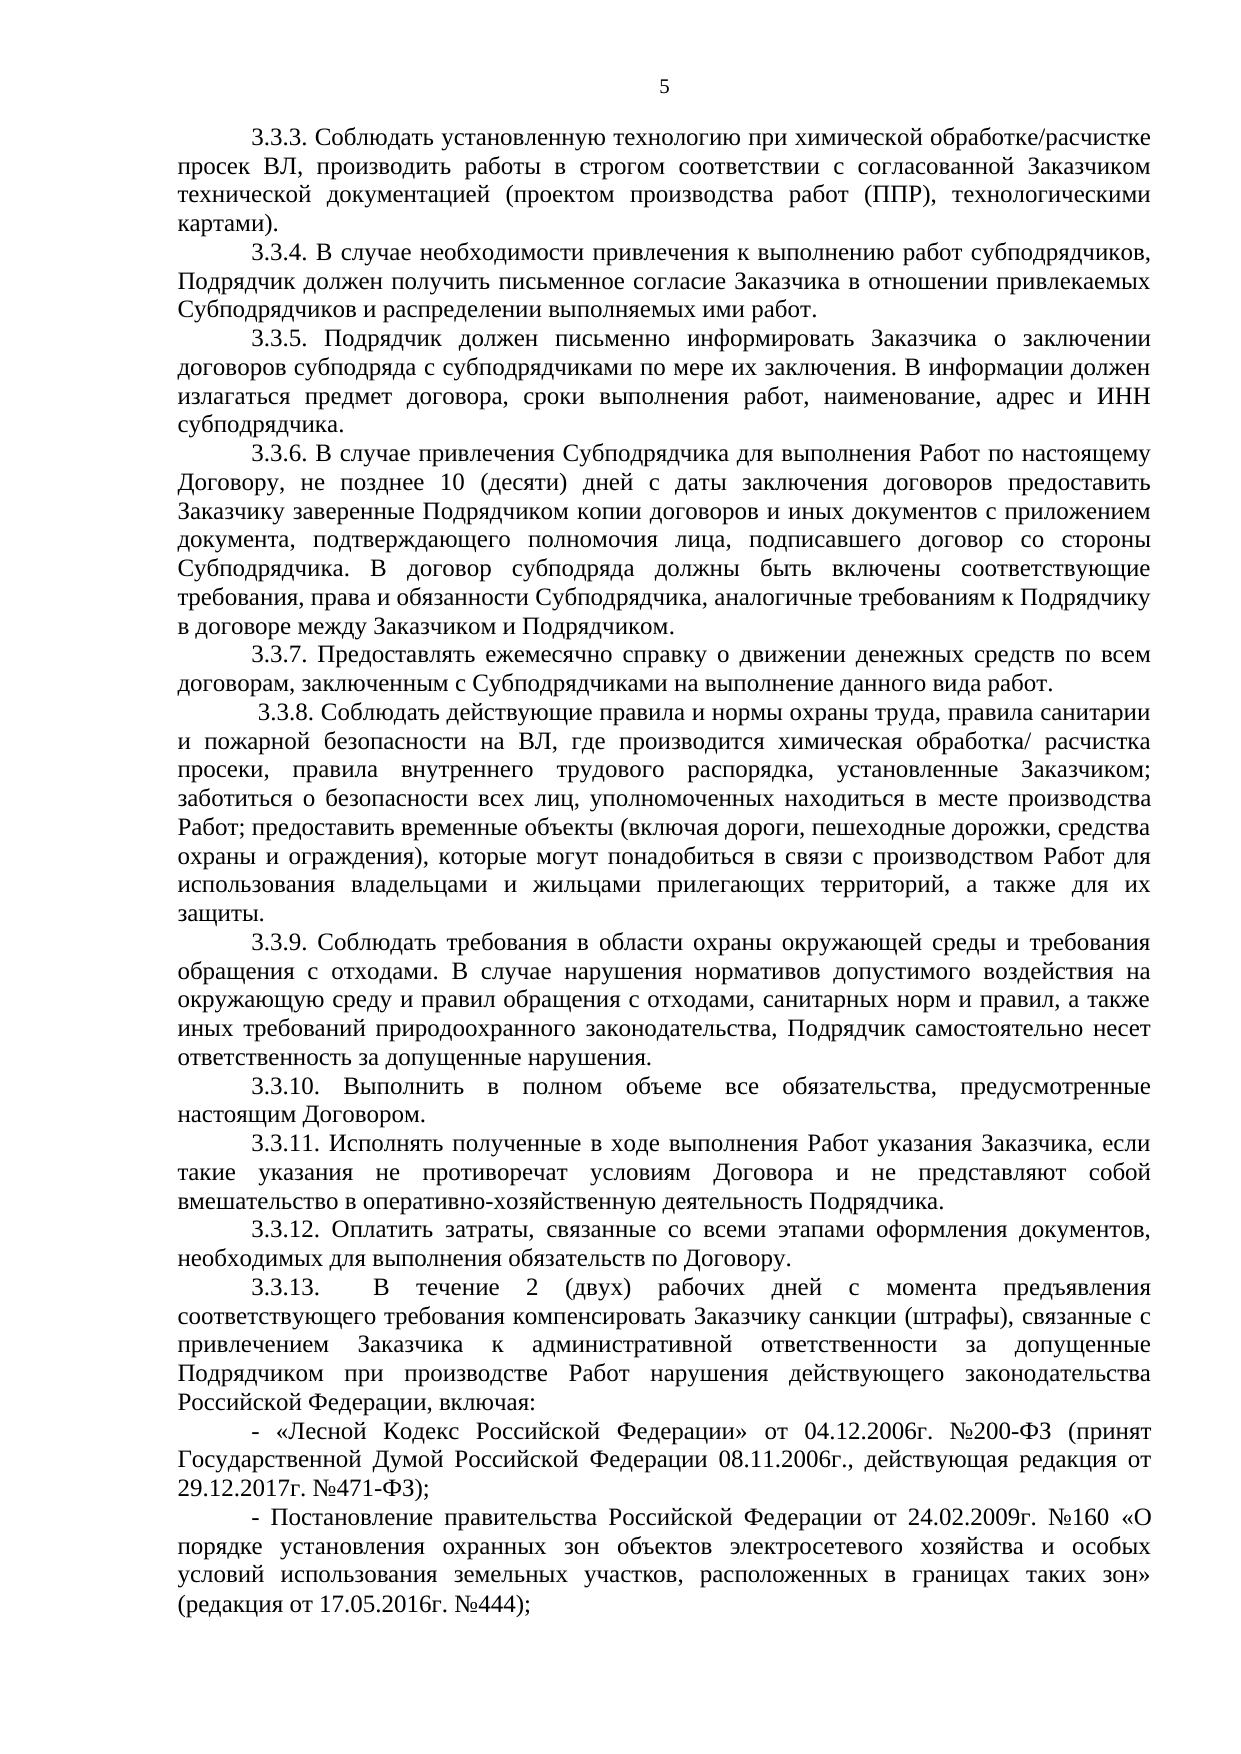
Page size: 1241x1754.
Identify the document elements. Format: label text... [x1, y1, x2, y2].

text 3.3.4. В случае необходимости привлечения к выполнению работ субподрядчиков, Подрядчик должен получить письменное согласие Заказчика в отношении привлекаемых Субподрядчиков и распределении выполняемых ими работ. [177, 237, 1152, 323]
text 3.3.10. Выполнить в полном объеме все обязательства, предусмотренные настоящим Договором. [177, 1071, 1152, 1128]
text 3.3.7. Предоставлять ежемесячно справку о движении денежных средств по всем договорам, заключенным с Субподрядчиками на выполнение данного вида работ. [177, 639, 1152, 697]
text 3.3.12. Оплатить затраты, связанные со всеми этапами оформления документов, необходимых для выполнения обязательств по Договору. [177, 1214, 1152, 1272]
text 3.3.9. Соблюдать требования в области охраны окружающей среды и требования обращения с отходами. В случае нарушения нормативов допустимого воздействия на окружающую среду и правил обращения с отходами, санитарных норм и правил, а также иных требований природоохранного законодательства, Подрядчик самостоятельно несет ответственность за допущенные нарушения. [177, 927, 1152, 1071]
text - «Лесной Кодекс Российской Федерации» от 04.12.2006г. №200-ФЗ (принят Государственной Думой Российской Федерации 08.11.2006г., действующая редакция от 29.12.2017г. №471-ФЗ); [177, 1416, 1152, 1502]
text 3.3.6. В случае привлечения Субподрядчика для выполнения Работ по настоящему Договору, не позднее 10 (десяти) дней с даты заключения договоров предоставить Заказчику заверенные Подрядчиком копии договоров и иных документов с приложением документа, подтверждающего полномочия лица, подписавшего договор со стороны Субподрядчика. В договор субподряда должны быть включены соответствующие требования, права и обязанности Субподрядчика, аналогичные требованиям к Подрядчику в договоре между Заказчиком и Подрядчиком. [177, 438, 1152, 639]
text - Постановление правительства Российской Федерации от 24.02.2009г. №160 «О порядке установления охранных зон объектов электросетевого хозяйства и особых условий использования земельных участков, расположенных в границах таких зон» (редакция от 17.05.2016г. №444); [177, 1502, 1152, 1618]
text 3.3.5. Подрядчик должен письменно информировать Заказчика о заключении договоров субподряда с субподрядчиками по мере их заключения. В информации должен излагаться предмет договора, сроки выполнения работ, наименование, адрес и ИНН субподрядчика. [177, 323, 1152, 438]
text 3.3.3. Соблюдать установленную технологию при химической обработке/расчистке просек ВЛ, производить работы в строгом соответствии с согласованной Заказчиком технической документацией (проектом производства работ (ППР), технологическими картами). [177, 122, 1152, 237]
text 3.3.11. Исполнять полученные в ходе выполнения Работ указания Заказчика, если такие указания не противоречат условиям Договора и не представляют собой вмешательство в оперативно-хозяйственную деятельность Подрядчика. [177, 1128, 1152, 1214]
text 3.3.13. В течение 2 (двух) рабочих дней с момента предъявления соответствующего требования компенсировать Заказчику санкции (штрафы), связанные с привлечением Заказчика к административной ответственности за допущенные Подрядчиком при производстве Работ нарушения действующего законодательства Российской Федерации, включая: [177, 1272, 1152, 1416]
text 3.3.8. Соблюдать действующие правила и нормы охраны труда, правила санитарии и пожарной безопасности на ВЛ, где производится химическая обработка/ расчистка просеки, правила внутреннего трудового распорядка, установленные Заказчиком; заботиться о безопасности всех лиц, уполномоченных находиться в месте производства Работ; предоставить временные объекты (включая дороги, пешеходные дорожки, средства охраны и ограждения), которые могут понадобиться в связи с производством Работ для использования владельцами и жильцами прилегающих территорий, а также для их защиты. [177, 697, 1152, 927]
